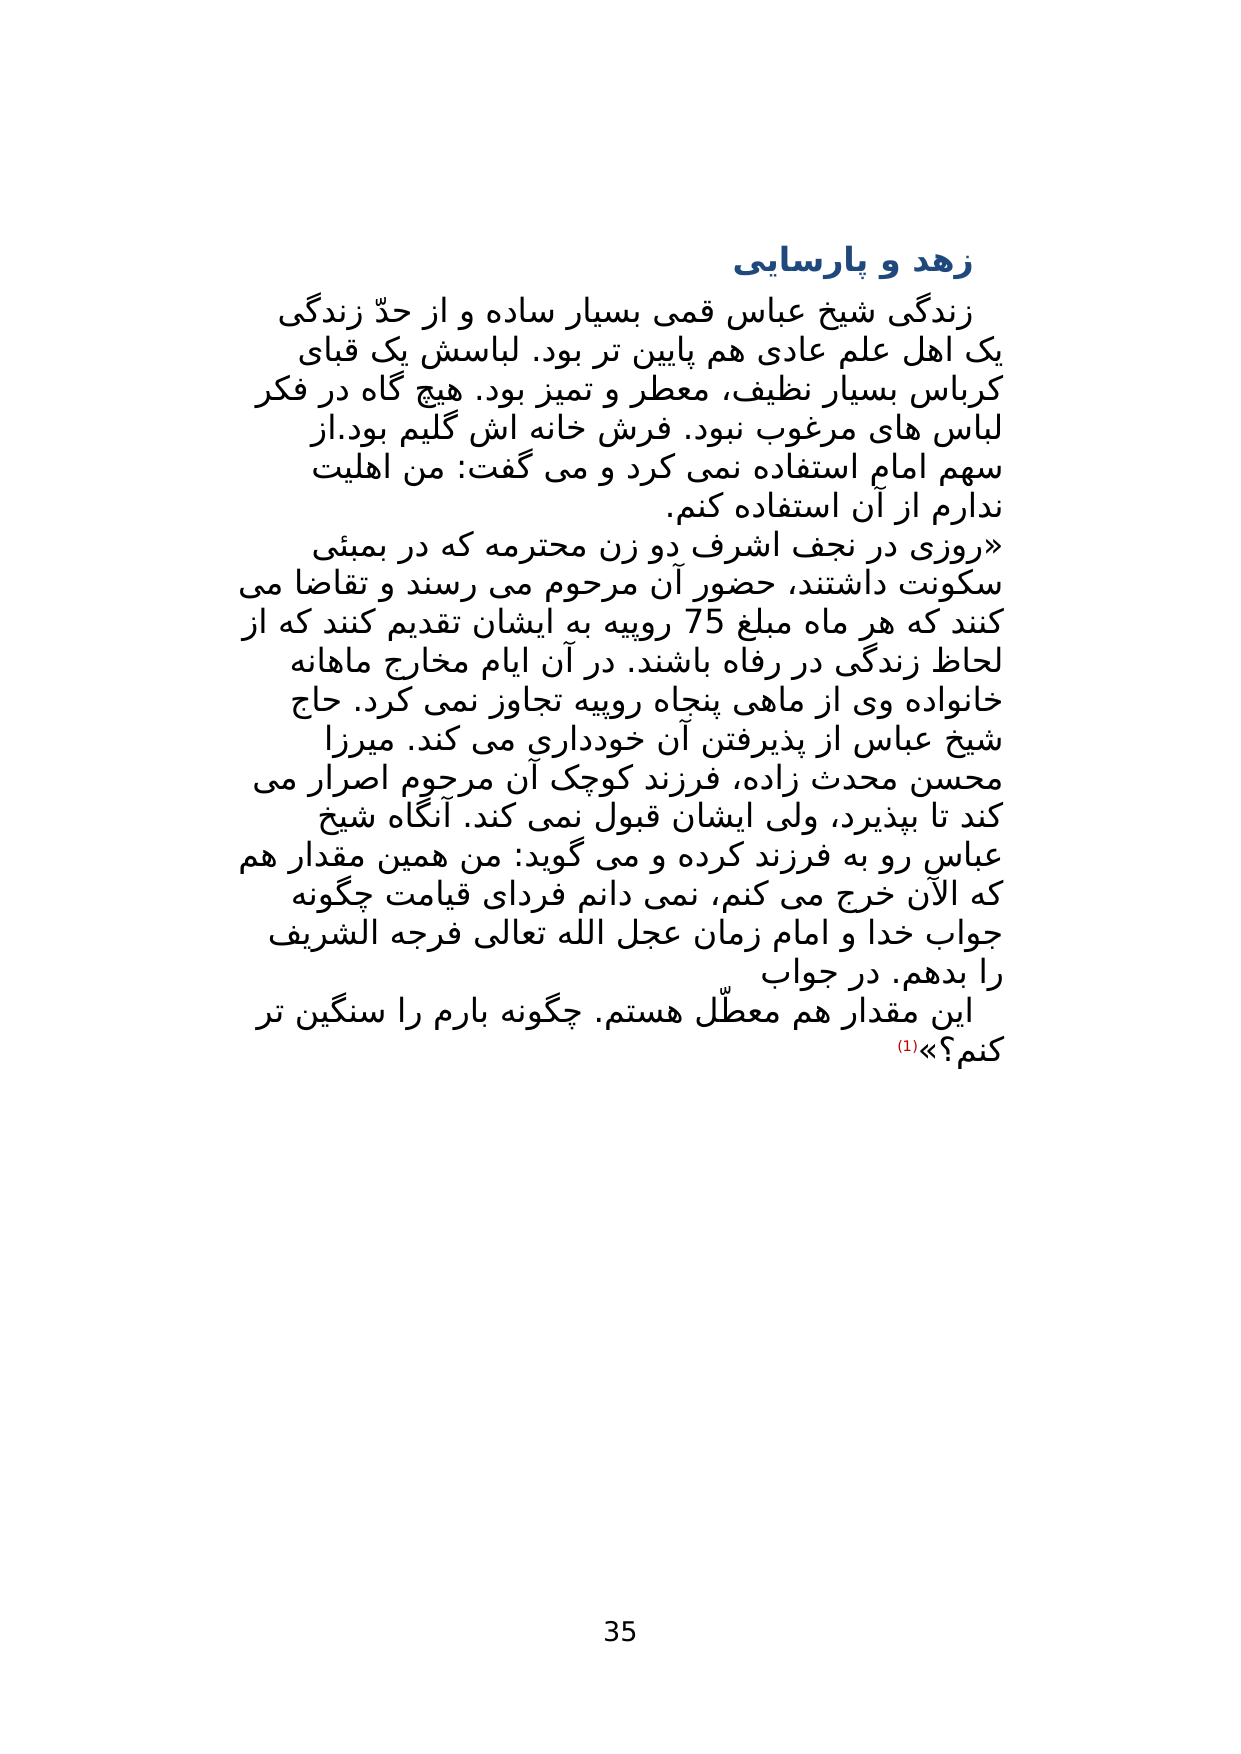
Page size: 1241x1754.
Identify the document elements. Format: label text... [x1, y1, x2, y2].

text زندگی شیخ عباس قمی بسیار ساده و از حدّ زندگی یک اهل علم عادی هم پایین تر بود. لباسش یک قبای کرباس بسیار نظیف، معطر و تمیز بود. هیچ گاه در فکر لباس های مرغوب نبود. فرش خانه اش گلیم بود.از سهم امام استفاده نمی کرد و می گفت: من اهلیت ندارم از آن استفاده کنم. «روزی در نجف اشرف دو زن محترمه که در بمبئی سکونت داشتند، حضور آن مرحوم می رسند و تقاضا می کنند که هر ماه مبلغ 75 روپیه به ایشان تقدیم کنند که از لحاظ زندگی در رفاه باشند. در آن ایام مخارج ماهانه خانواده وی از ماهی پنجاه روپیه تجاوز نمی کرد. حاج شیخ عباس از پذیرفتن آن خودداری می کند. میرزا محسن محدث زاده، فرزند کوچک آن مرحوم اصرار می کند تا بپذیرد، ولی ایشان قبول نمی کند. آنگاه شیخ عباس رو به فرزند کرده و می گوید: من همین مقدار هم که الآن خرج می کنم، نمی دانم فردای قیامت چگونه جواب خدا و امام زمان عجل الله تعالی فرجه الشریف را بدهم. در جواب [236, 292, 1004, 991]
text این مقدار هم معطّل هستم. چگونه بارم را سنگین تر کنم؟»(1) [236, 991, 1004, 1069]
subtitle زهد و پارسایی [236, 241, 1004, 279]
